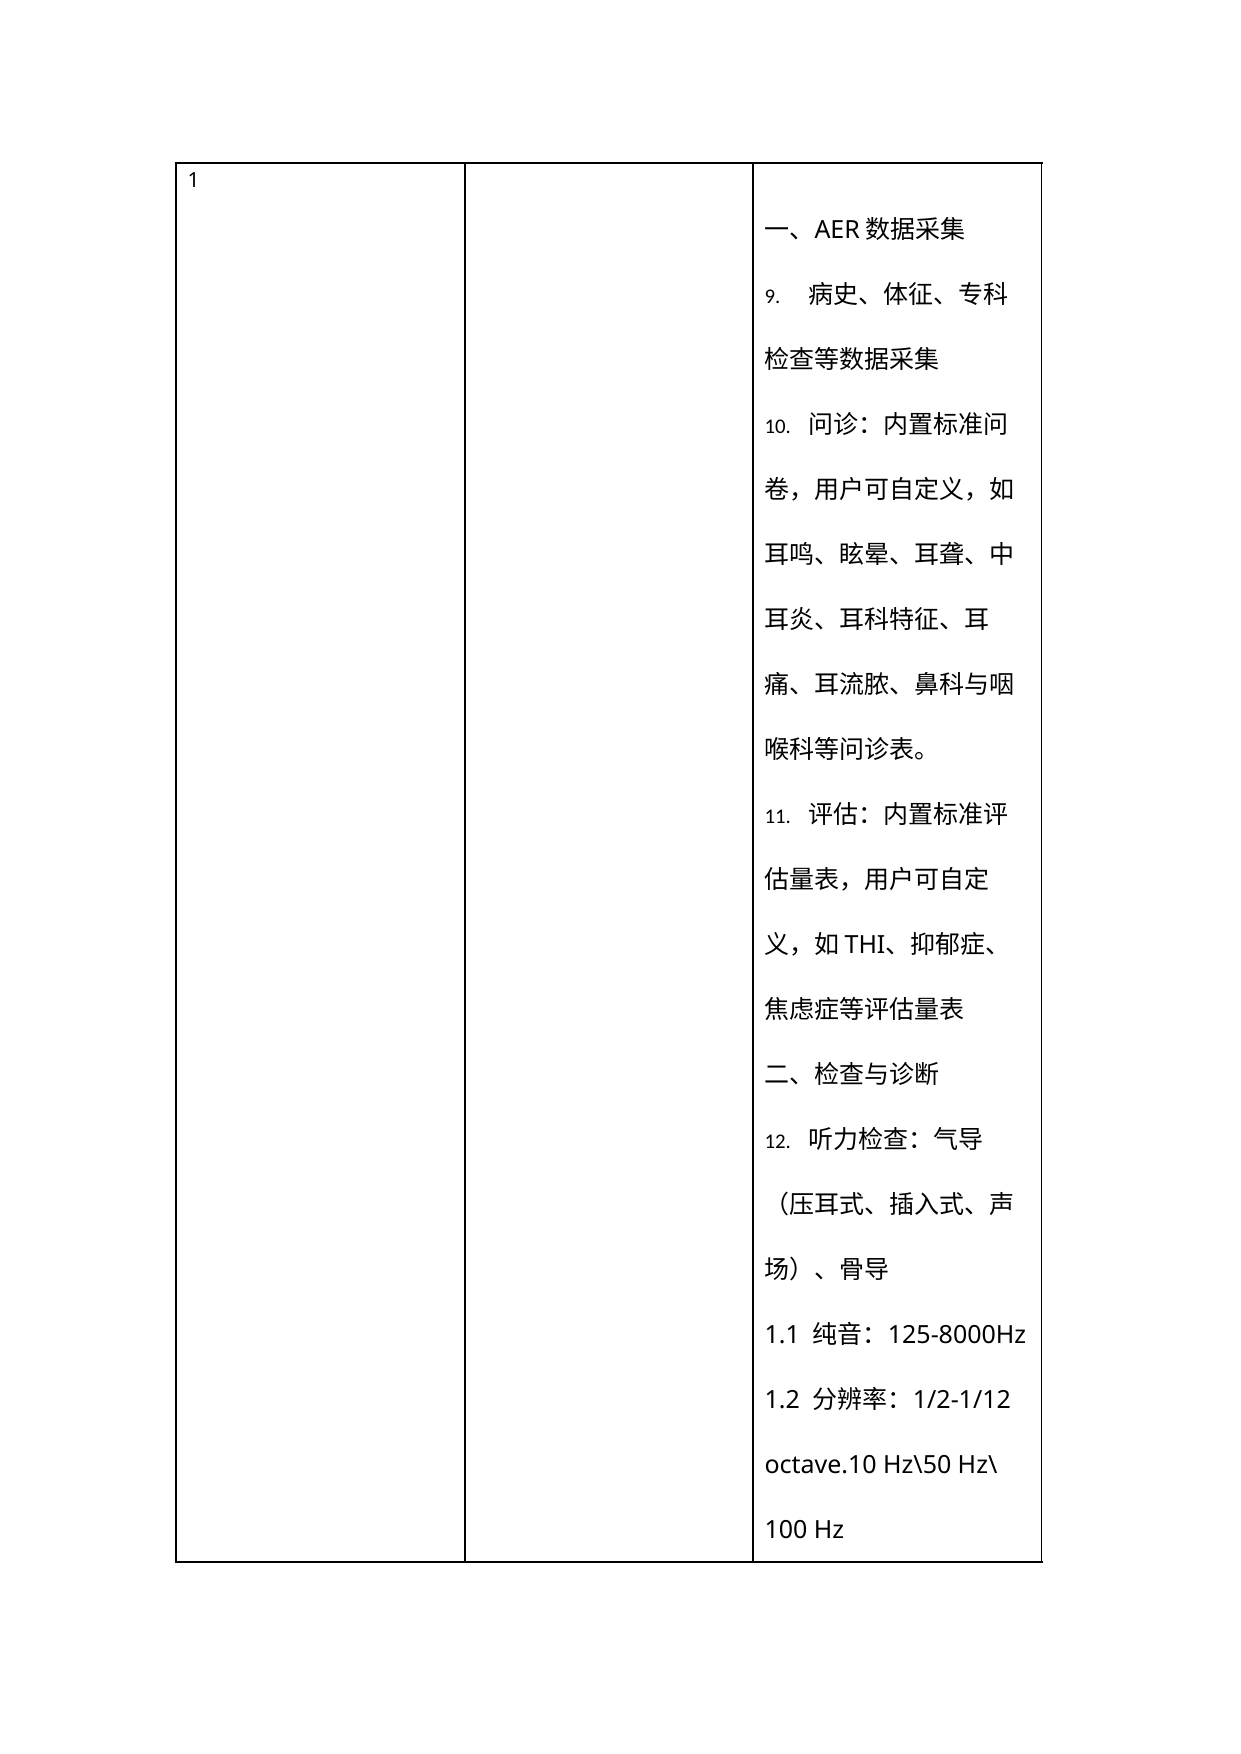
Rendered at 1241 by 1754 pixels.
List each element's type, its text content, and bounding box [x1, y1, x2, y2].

table_cell [466, 164, 752, 1561]
table_cell 1 [177, 164, 464, 1561]
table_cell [754, 164, 1041, 1561]
